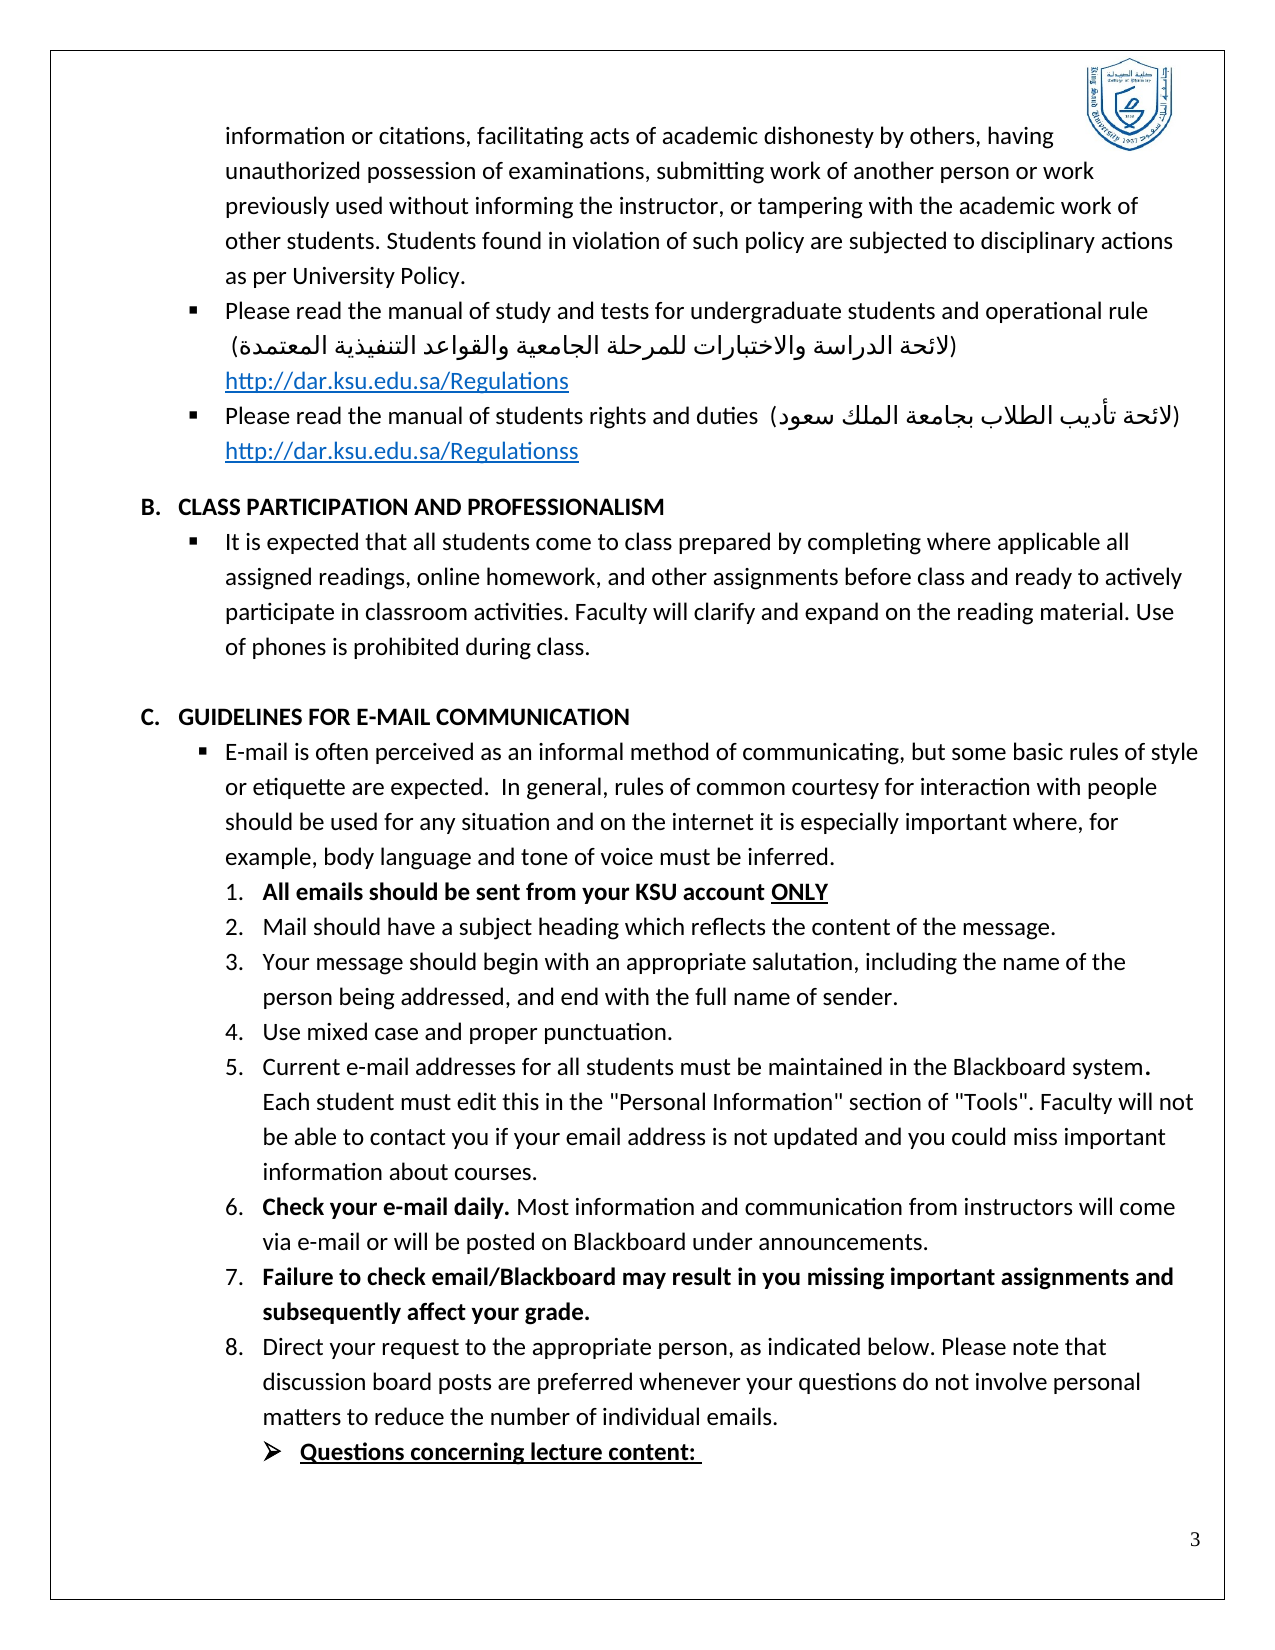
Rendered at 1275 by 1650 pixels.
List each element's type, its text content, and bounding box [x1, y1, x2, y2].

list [187, 120, 1200, 291]
list Please read the manual of study and tests for undergraduate students and operational rule [187, 295, 1200, 326]
list All emails should be sent from your KSU account ONLY [225, 876, 1200, 906]
list Use mixed case and proper punctuation. [225, 1016, 1200, 1046]
list Check your e-mail daily. Most information and communication from instructors will come via e-mail or will be posted on Blackboard under announcements. [225, 1191, 1200, 1256]
list It is expected that all students come to class prepared by completing where applicable all assigned readings, online homework, and other assignments before class and ready to actively participate in classroom activities. Faculty will clarify and expand on the reading material. Use of phones is prohibited during class. [187, 526, 1200, 661]
list E-mail is often perceived as an informal method of communicating, but some basic rules of style or etiquette are expected. In general, rules of common courtesy for interaction with people should be used for any situation and on the internet it is especially important where, for example, body language and tone of voice must be inferred. [197, 736, 1200, 871]
list Please read the manual of students rights and duties (لائحة تأديب الطلاب بجامعة الملك سعود) http://dar.ksu.edu.sa/Regulationss [187, 400, 1200, 466]
list (لائحة الدراسة والاختبارات للمرحلة الجامعية والقواعد التنفيذية المعتمدة) http://dar.ksu.edu.sa/Regulations [225, 330, 1200, 396]
picture [1075, 56, 1183, 120]
list Your message should begin with an appropriate salutation, including the name of the person being addressed, and end with the full name of sender. [225, 946, 1200, 1011]
list Current e-mail addresses for all students must be maintained in the Blackboard system. Each student must edit this in the "Personal Information" section of "Tools". Faculty will not be able to contact you if your email address is not updated and you could miss important information about courses. [225, 1051, 1200, 1186]
list Direct your request to the appropriate person, as indicated below. Please note that discussion board posts are preferred whenever your questions do not involve personal matters to reduce the number of individual emails. [225, 1331, 1200, 1431]
list CLASS PARTICIPATION AND PROFESSIONALISM [141, 491, 1200, 521]
list Mail should have a subject heading which reflects the content of the message. [225, 911, 1200, 941]
list Failure to check email/Blackboard may result in you missing important assignments and subsequently affect your grade. [225, 1261, 1200, 1326]
list Questions concerning lecture content: [262, 1436, 1200, 1466]
list GUIDELINES FOR E-MAIL COMMUNICATION [141, 701, 1200, 731]
